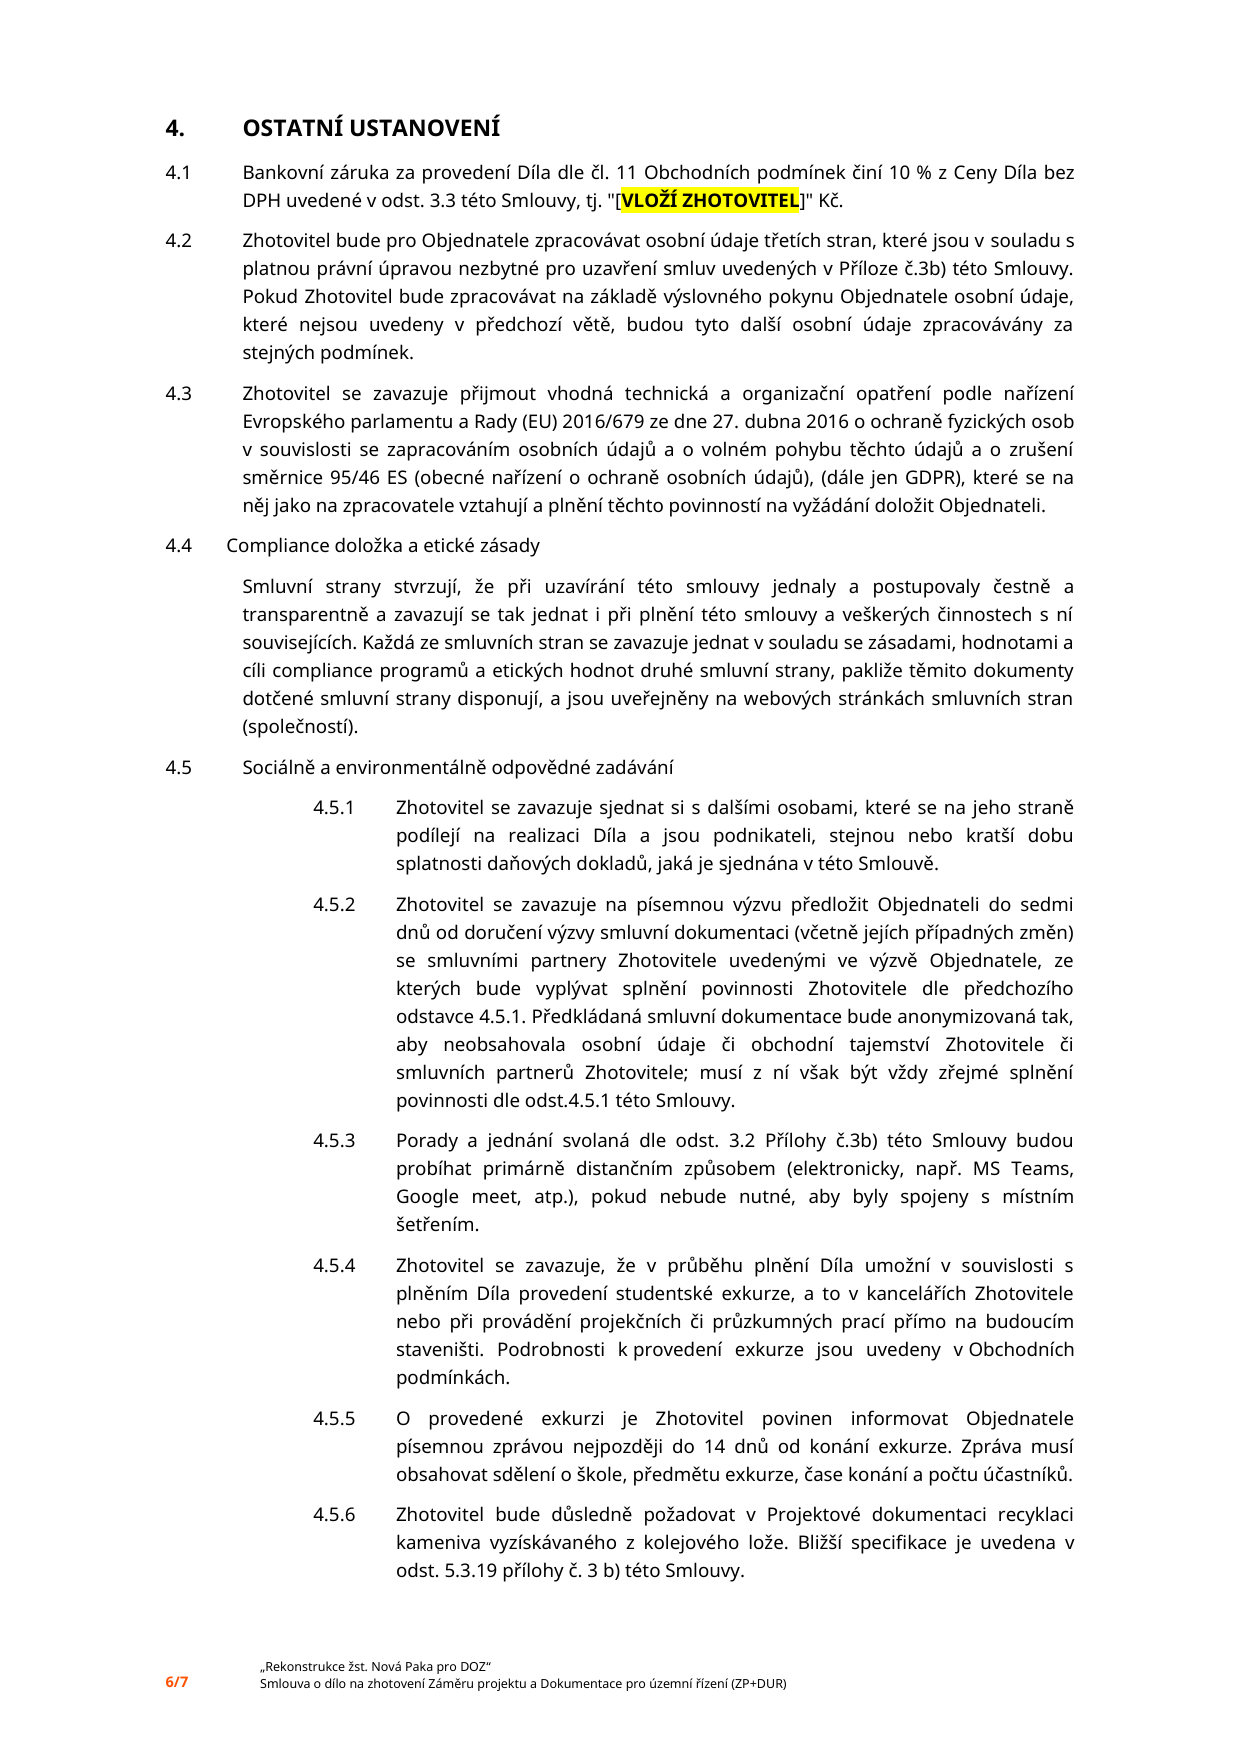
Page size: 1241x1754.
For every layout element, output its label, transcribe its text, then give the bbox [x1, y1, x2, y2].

list 4.4 Compliance doložka a etické zásady [165, 533, 1075, 558]
list Sociálně a environmentálně odpovědné zadávání [165, 754, 1075, 779]
text Zhotovitel se zavazuje přijmout vhodná technická a organizační opatření podle nařízení Evropského parlamentu a Rady (EU) 2016/679 ze dne 27. dubna 2016 o ochraně fyzických osob v souvislosti se zapracováním osobních údajů a o volném pohybu těchto údajů a o zrušení směrnice 95/46 ES (obecné nařízení o ochraně osobních údajů), (dále jen GDPR), které se na něj jako na zpracovatele vztahují a plnění těchto povinností na vyžádání doložit Objednateli. [165, 380, 1075, 518]
text OSTATNÍ USTANOVENÍ [165, 112, 1075, 143]
list Zhotovitel bude důsledně požadovat v Projektové dokumentaci recyklaci kameniva vyzískávaného z kolejového lože. Bližší specifikace je uvedena v odst. 5.3.19 přílohy č. 3 b) této Smlouvy. [313, 1501, 1075, 1583]
list Porady a jednání svolaná dle odst. 3.2 Přílohy č.3b) této Smlouvy budou probíhat primárně distančním způsobem (elektronicky, např. MS Teams, Google meet, atp.), pokud nebude nutné, aby byly spojeny s místním šetřením. [313, 1128, 1075, 1237]
text Zhotovitel bude pro Objednatele zpracovávat osobní údaje třetích stran, které jsou v souladu s platnou právní úpravou nezbytné pro uzavření smluv uvedených v Příloze č.3b) této Smlouvy. Pokud Zhotovitel bude zpracovávat na základě výslovného pokynu Objednatele osobní údaje, které nejsou uvedeny v předchozí větě, budou tyto další osobní údaje zpracovávány za stejných podmínek. [165, 228, 1075, 365]
list Zhotovitel se zavazuje, že v průběhu plnění Díla umožní v souvislosti s plněním Díla provedení studentské exkurze, a to v kancelářích Zhotovitele nebo při provádění projekčních či průzkumných prací přímo na budoucím staveništi. Podrobnosti k provedení exkurze jsou uvedeny v Obchodních podmínkách. [313, 1252, 1075, 1390]
text Bankovní záruka za provedení Díla dle čl. 11 Obchodních podmínek činí 10 % z Ceny Díla bez DPH uvedené v odst. 3.3 této Smlouvy, tj. "[VLOŽÍ ZHOTOVITEL]" Kč. [165, 159, 1075, 213]
list O provedené exkurzi je Zhotovitel povinen informovat Objednatele písemnou zprávou nejpozději do 14 dnů od konání exkurze. Zpráva musí obsahovat sdělení o škole, předmětu exkurze, čase konání a počtu účastníků. [313, 1405, 1075, 1486]
text Smluvní strany stvrzují, že při uzavírání této smlouvy jednaly a postupovaly čestně a transparentně a zavazují se tak jednat i při plnění této smlouvy a veškerých činnostech s ní souvisejících. Každá ze smluvních stran se zavazuje jednat v souladu se zásadami, hodnotami a cíli compliance programů a etických hodnot druhé smluvní strany, pakliže těmito dokumenty dotčené smluvní strany disponují, a jsou uveřejněny na webových stránkách smluvních stran (společností). [242, 573, 1075, 739]
list Zhotovitel se zavazuje na písemnou výzvu předložit Objednateli do sedmi dnů od doručení výzvy smluvní dokumentaci (včetně jejích případných změn) se smluvními partnery Zhotovitele uvedenými ve výzvě Objednatele, ze kterých bude vyplývat splnění povinnosti Zhotovitele dle předchozího odstavce 4.5.1. Předkládaná smluvní dokumentace bude anonymizovaná tak, aby neobsahovala osobní údaje či obchodní tajemství Zhotovitele či smluvních partnerů Zhotovitele; musí z ní však být vždy zřejmé splnění povinnosti dle odst.4.5.1 této Smlouvy. [313, 891, 1075, 1113]
list Zhotovitel se zavazuje sjednat si s dalšími osobami, které se na jeho straně podílejí na realizaci Díla a jsou podnikateli, stejnou nebo kratší dobu splatnosti daňových dokladů, jaká je sjednána v této Smlouvě. [313, 794, 1075, 876]
